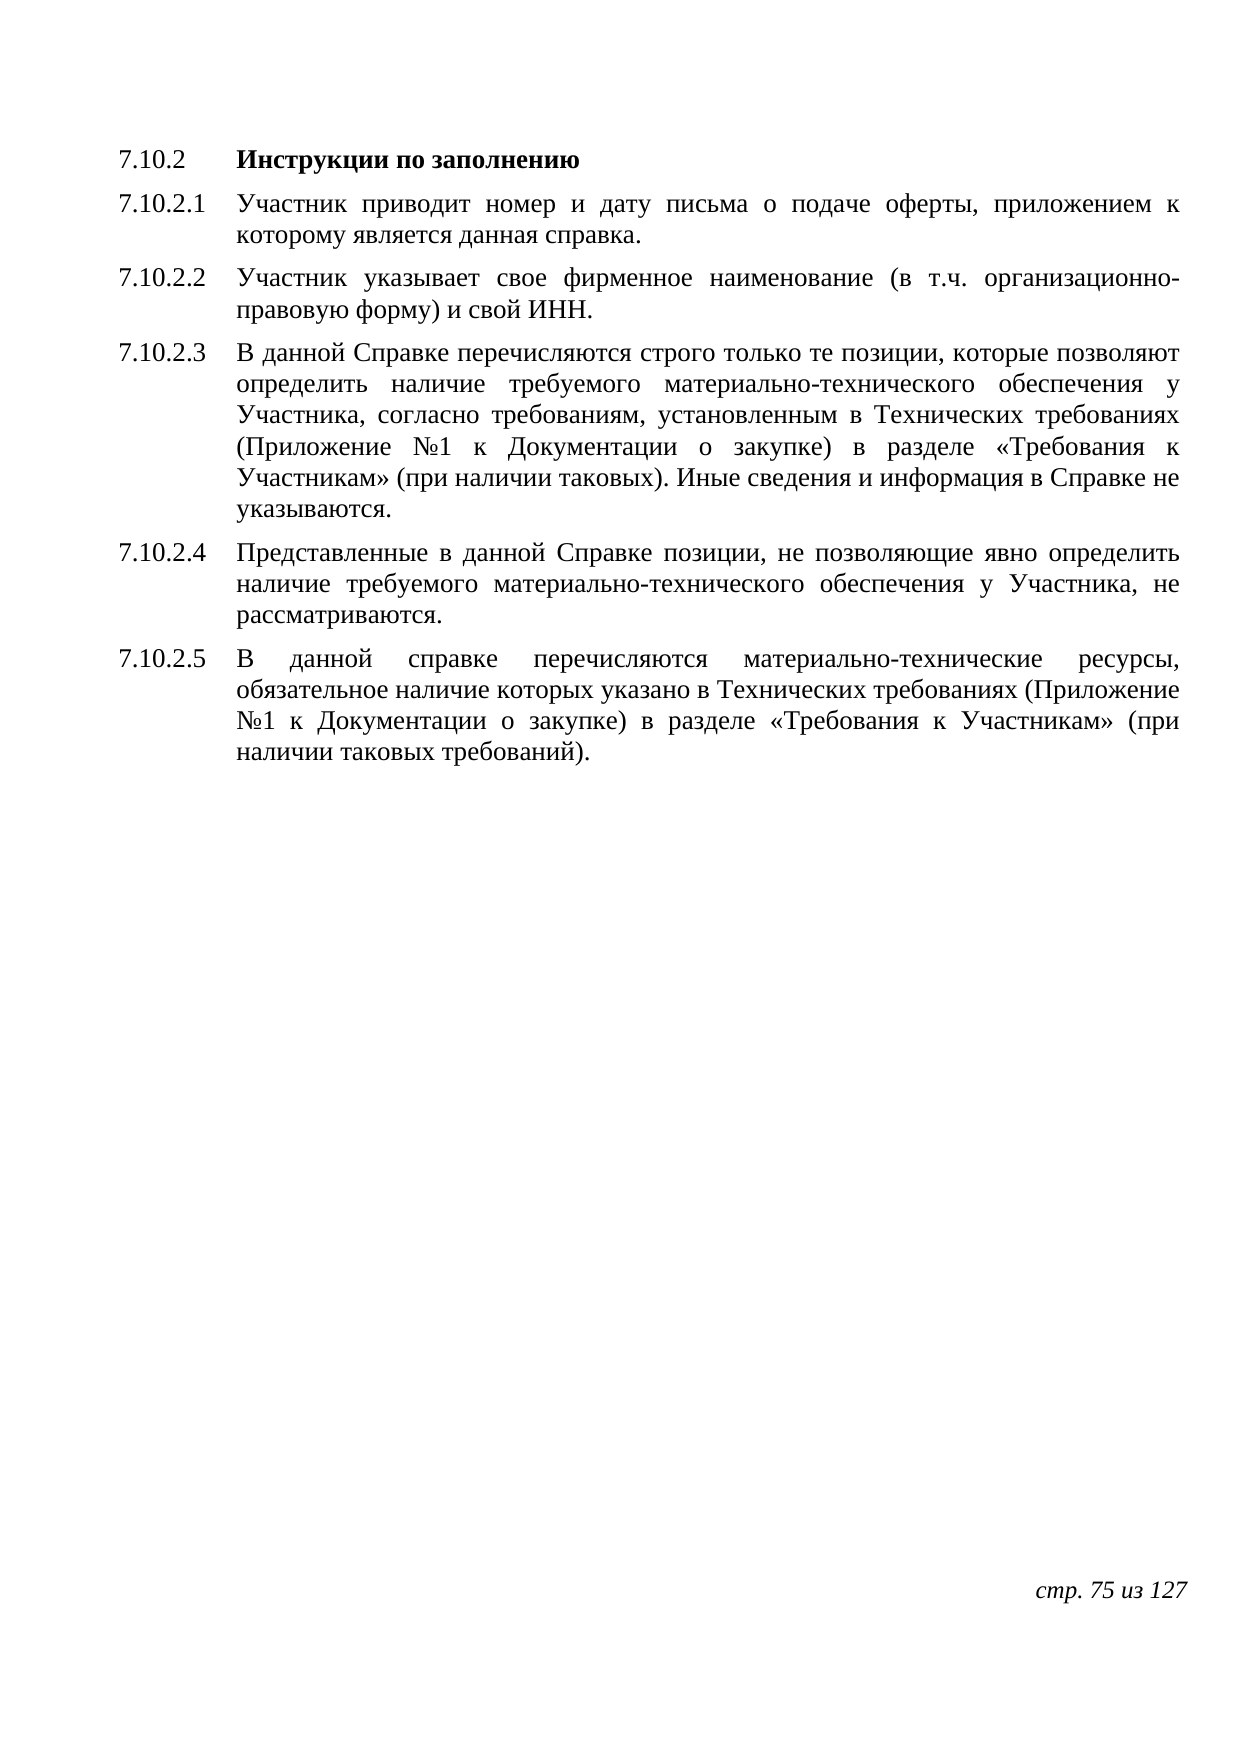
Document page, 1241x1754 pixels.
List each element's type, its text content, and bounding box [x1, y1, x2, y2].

text Участник указывает свое фирменное наименование (в т.ч. организационно-правовую форму) и свой ИНН. [118, 262, 1181, 324]
text В данной Справке перечисляются строго только те позиции, которые позволяют определить наличие требуемого материально-технического обеспечения у Участника, согласно требованиям, установленным в Технических требованиях (Приложение №1 к Документации о закупке) в разделе «Требования к Участникам» (при наличии таковых). Иные сведения и информация в Справке не указываются. [118, 336, 1181, 523]
text Инструкции по заполнению [118, 143, 1181, 174]
text В данной справке перечисляются материально-технические ресурсы, обязательное наличие которых указано в Технических требованиях (Приложение №1 к Документации о закупке) в разделе «Требования к Участникам» (при наличии таковых требований). [118, 642, 1181, 766]
text Представленные в данной Справке позиции, не позволяющие явно определить наличие требуемого материально-технического обеспечения у Участника, не рассматриваются. [118, 536, 1181, 629]
text Участник приводит номер и дату письма о подаче оферты, приложением к которому является данная справка. [118, 187, 1181, 249]
